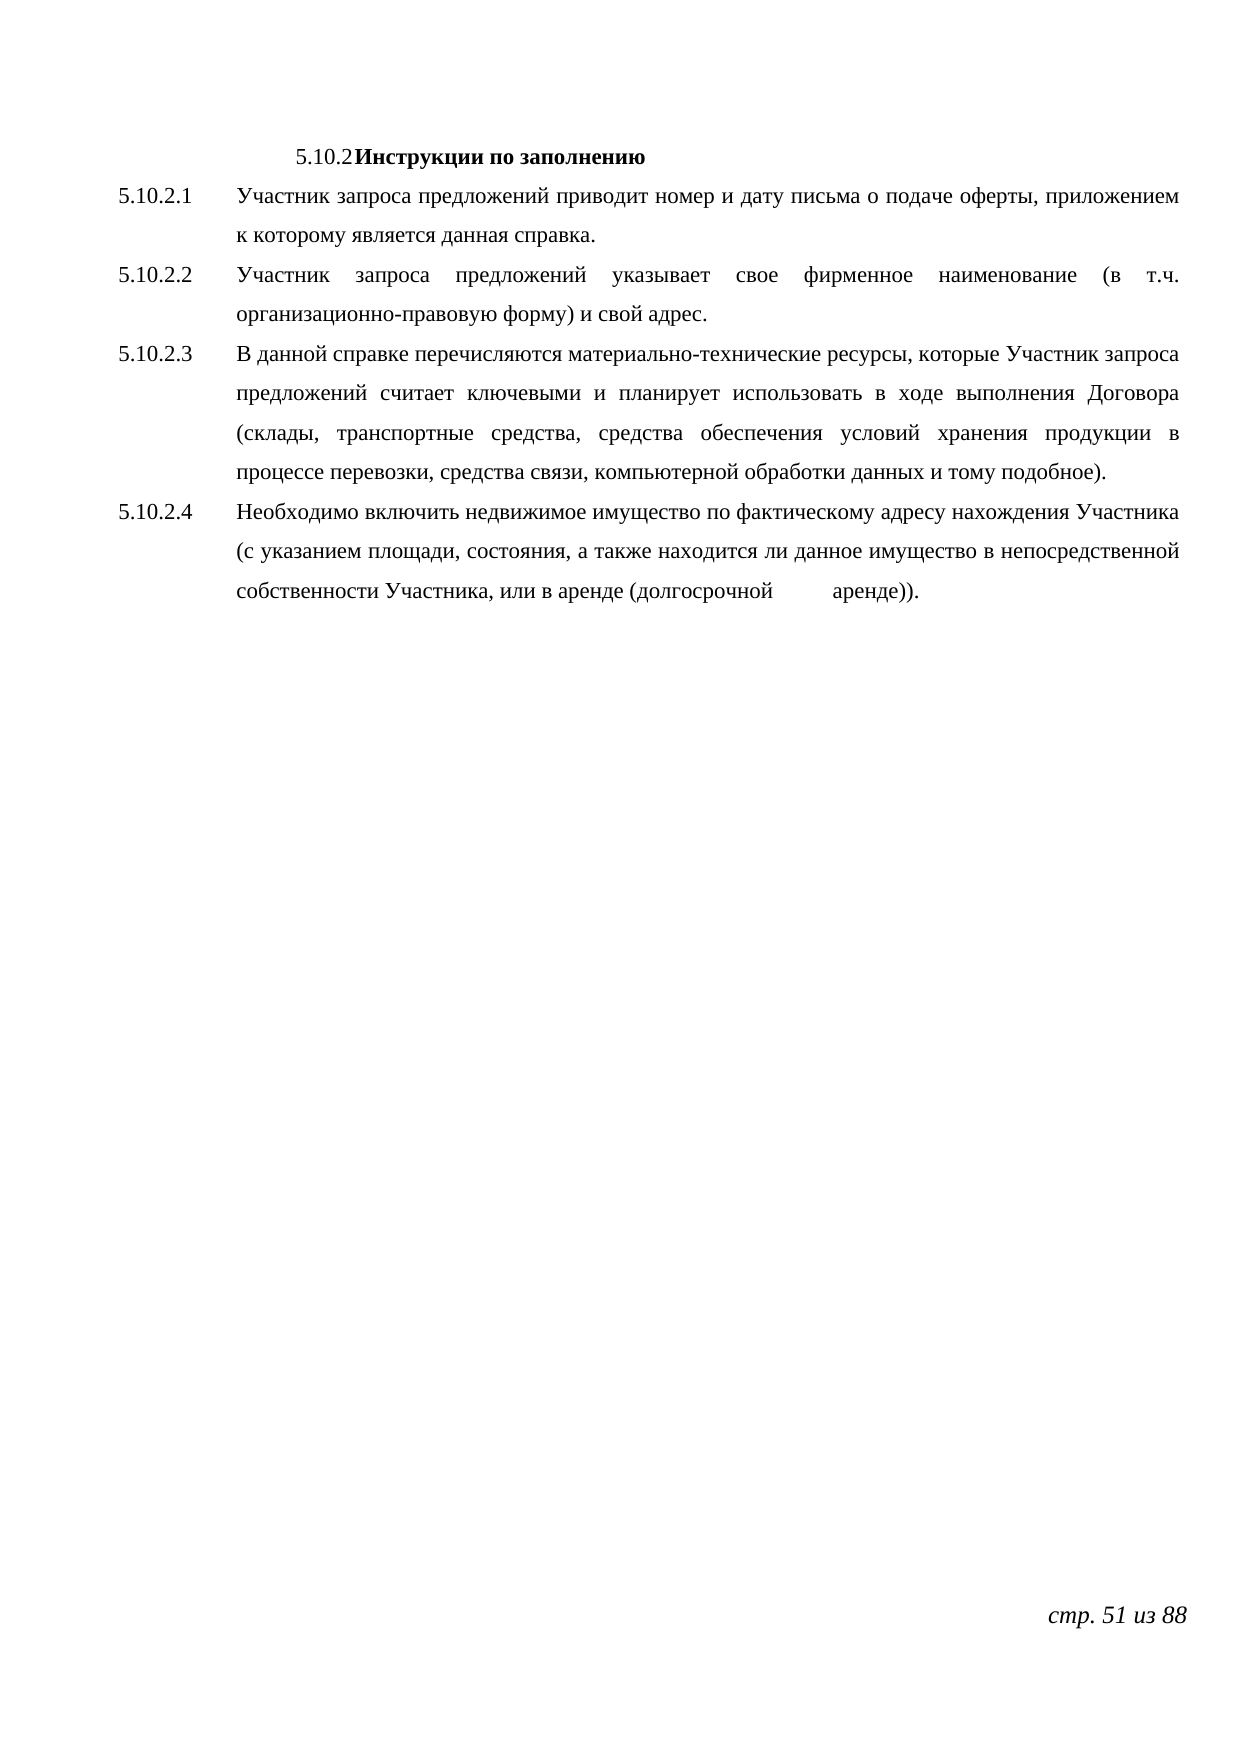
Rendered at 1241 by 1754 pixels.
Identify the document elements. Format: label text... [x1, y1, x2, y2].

text В данной справке перечисляются материально-технические ресурсы, которые Участник запроса предложений считает ключевыми и планирует использовать в ходе выполнения Договора (склады, транспортные средства, средства обеспечения условий хранения продукции в процессе перевозки, средства связи, компьютерной обработки данных и тому подобное). [118, 340, 1181, 485]
text Необходимо включить недвижимое имущество по фактическому адресу нахождения Участника (с указанием площади, состояния, а также находится ли данное имущество в непосредственной собственности Участника, или в аренде (долгосрочной аренде)). [118, 498, 1181, 603]
text Участник запроса предложений указывает свое фирменное наименование (в т.ч. организационно-правовую форму) и свой адрес. [118, 261, 1181, 327]
text Инструкции по заполнению [236, 143, 1181, 169]
text Участник запроса предложений приводит номер и дату письма о подаче оферты, приложением к которому является данная справка. [118, 182, 1181, 248]
